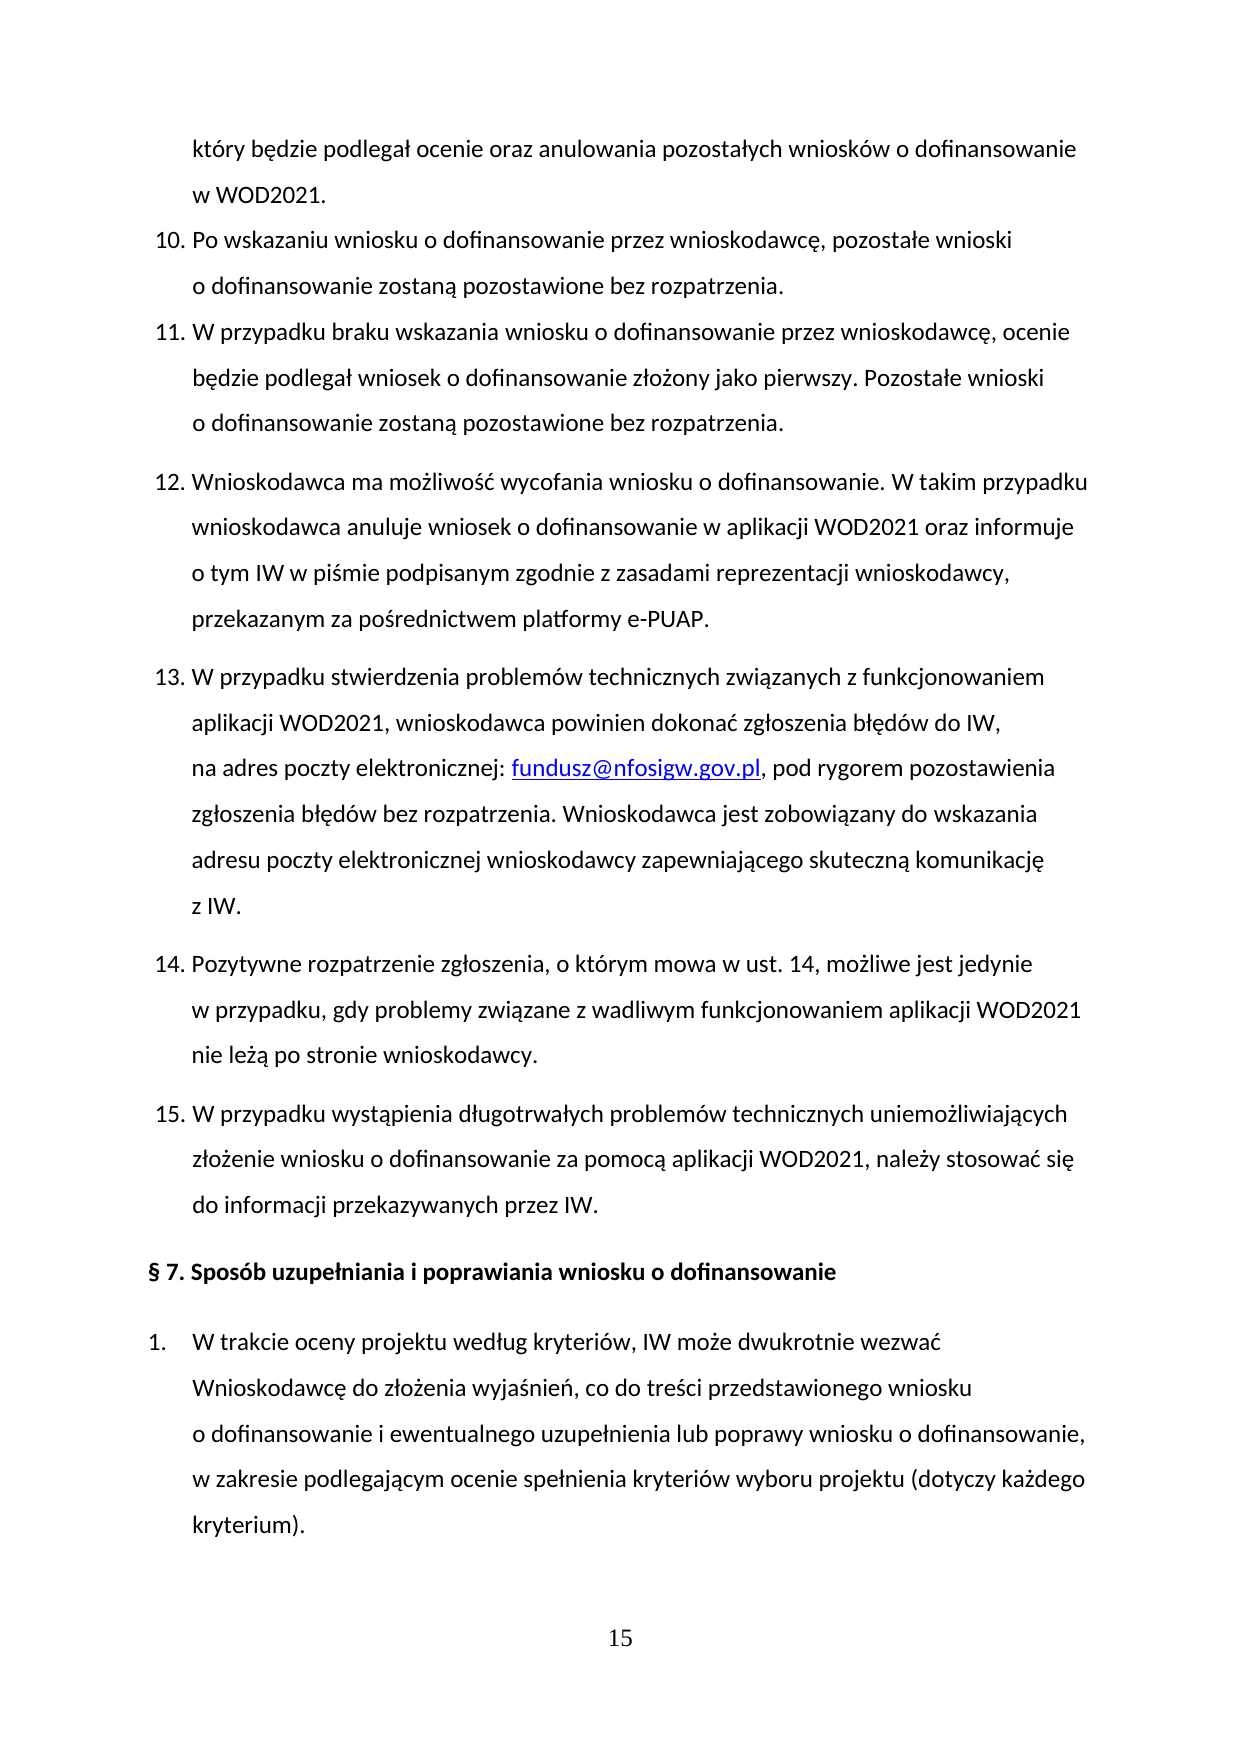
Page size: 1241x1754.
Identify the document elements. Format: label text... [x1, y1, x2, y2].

list W przypadku wystąpienia długotrwałych problemów technicznych uniemożliwiających złożenie wniosku o dofinansowanie za pomocą aplikacji WOD2021, należy stosować się do informacji przekazywanych przez IW. [154, 1098, 1092, 1220]
list W przypadku braku wskazania wniosku o dofinansowanie przez wnioskodawcę, ocenie będzie podlegał wniosek o dofinansowanie złożony jako pierwszy. Pozostałe wnioski o dofinansowanie zostaną pozostawione bez rozpatrzenia. [154, 316, 1092, 438]
list W trakcie oceny projektu według kryteriów, IW może dwukrotnie wezwać Wnioskodawcę do złożenia wyjaśnień, co do treści przedstawionego wniosku o dofinansowanie i ewentualnego uzupełnienia lub poprawy wniosku o dofinansowanie, w zakresie podlegającym ocenie spełnienia kryteriów wyboru projektu (dotyczy każdego kryterium). [148, 1326, 1092, 1540]
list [154, 133, 1092, 209]
list W przypadku stwierdzenia problemów technicznych związanych z funkcjonowaniem aplikacji WOD2021, wnioskodawca powinien dokonać zgłoszenia błędów do IW, na adres poczty elektronicznej: fundusz@nfosigw.gov.pl, pod rygorem pozostawienia zgłoszenia błędów bez rozpatrzenia. Wnioskodawca jest zobowiązany do wskazania adresu poczty elektronicznej wnioskodawcy zapewniającego skuteczną komunikację z IW. [154, 661, 1092, 920]
subtitle § 7. Sposób uzupełniania i poprawiania wniosku o dofinansowanie [148, 1256, 1092, 1286]
list Po wskazaniu wniosku o dofinansowanie przez wnioskodawcę, pozostałe wnioski o dofinansowanie zostaną pozostawione bez rozpatrzenia. [154, 224, 1092, 301]
list Pozytywne rozpatrzenie zgłoszenia, o którym mowa w ust. 14, możliwe jest jedynie w przypadku, gdy problemy związane z wadliwym funkcjonowaniem aplikacji WOD2021 nie leżą po stronie wnioskodawcy. [154, 948, 1092, 1070]
list Wnioskodawca ma możliwość wycofania wniosku o dofinansowanie. W takim przypadku wnioskodawca anuluje wniosek o dofinansowanie w aplikacji WOD2021 oraz informuje o tym IW w piśmie podpisanym zgodnie z zasadami reprezentacji wnioskodawcy, przekazanym za pośrednictwem platformy e-PUAP. [154, 466, 1092, 633]
